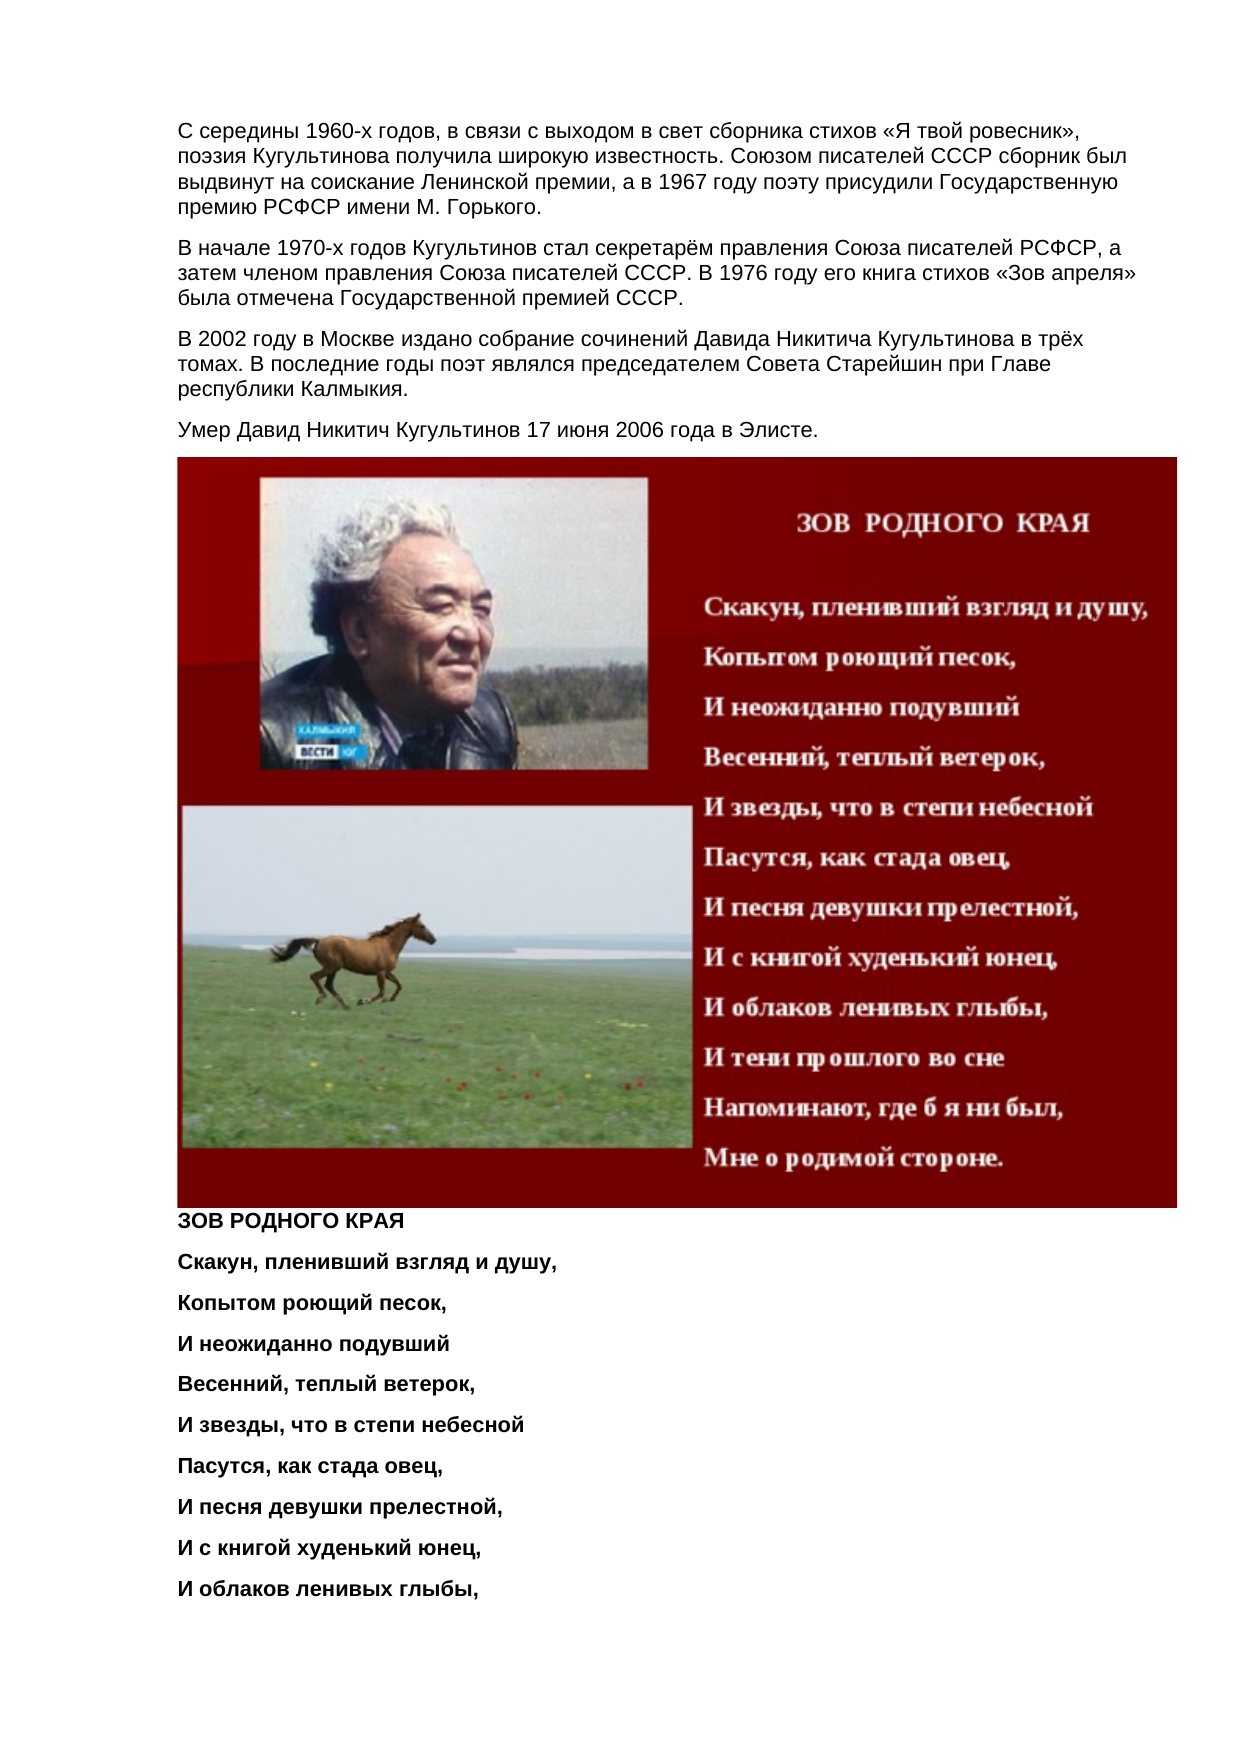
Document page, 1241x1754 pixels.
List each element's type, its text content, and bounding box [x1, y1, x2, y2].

text Умер Давид Никитич Кугультинов 17 июня 2006 года в Элисте. [177, 417, 1152, 442]
text И неожиданно подувший [177, 1330, 1152, 1356]
text И облаков ленивых глыбы, [177, 1575, 1152, 1601]
text Пасутся, как стада овец, [177, 1453, 1152, 1478]
picture [177, 457, 1178, 1208]
text В начале 1970-х годов Кугультинов стал секретарём правления Союза писателей РСФСР, а затем членом правления Союза писателей СССР. В 1976 году его книга стихов «Зов апреля» была отмечена Государственной премией СССР. [177, 234, 1152, 310]
text В 2002 году в Москве издано собрание сочинений Давида Никитича Кугультинова в трёх томах. В последние годы поэт являлся председателем Совета Старейшин при Главе республики Калмыкия. [177, 326, 1152, 401]
text Копытом роющий песок, [177, 1289, 1152, 1315]
text И песня девушки прелестной, [177, 1494, 1152, 1519]
text Весенний, теплый ветерок, [177, 1371, 1152, 1396]
text Скакун, пленивший взгляд и душу, [177, 1249, 1152, 1274]
text И звезды, что в степи небесной [177, 1412, 1152, 1437]
text С середины 1960-х годов, в связи с выходом в свет сборника стихов «Я твой ровесник», поэзия Кугультинова получила широкую известность. Союзом писателей СССР сборник был выдвинут на соискание Ленинской премии, а в 1967 году поэту присудили Государственную премию РСФСР имени М. Горького. [177, 118, 1152, 219]
text ЗОВ РОДНОГО КРАЯ [177, 1208, 1152, 1233]
text И с книгой худенький юнец, [177, 1534, 1152, 1560]
